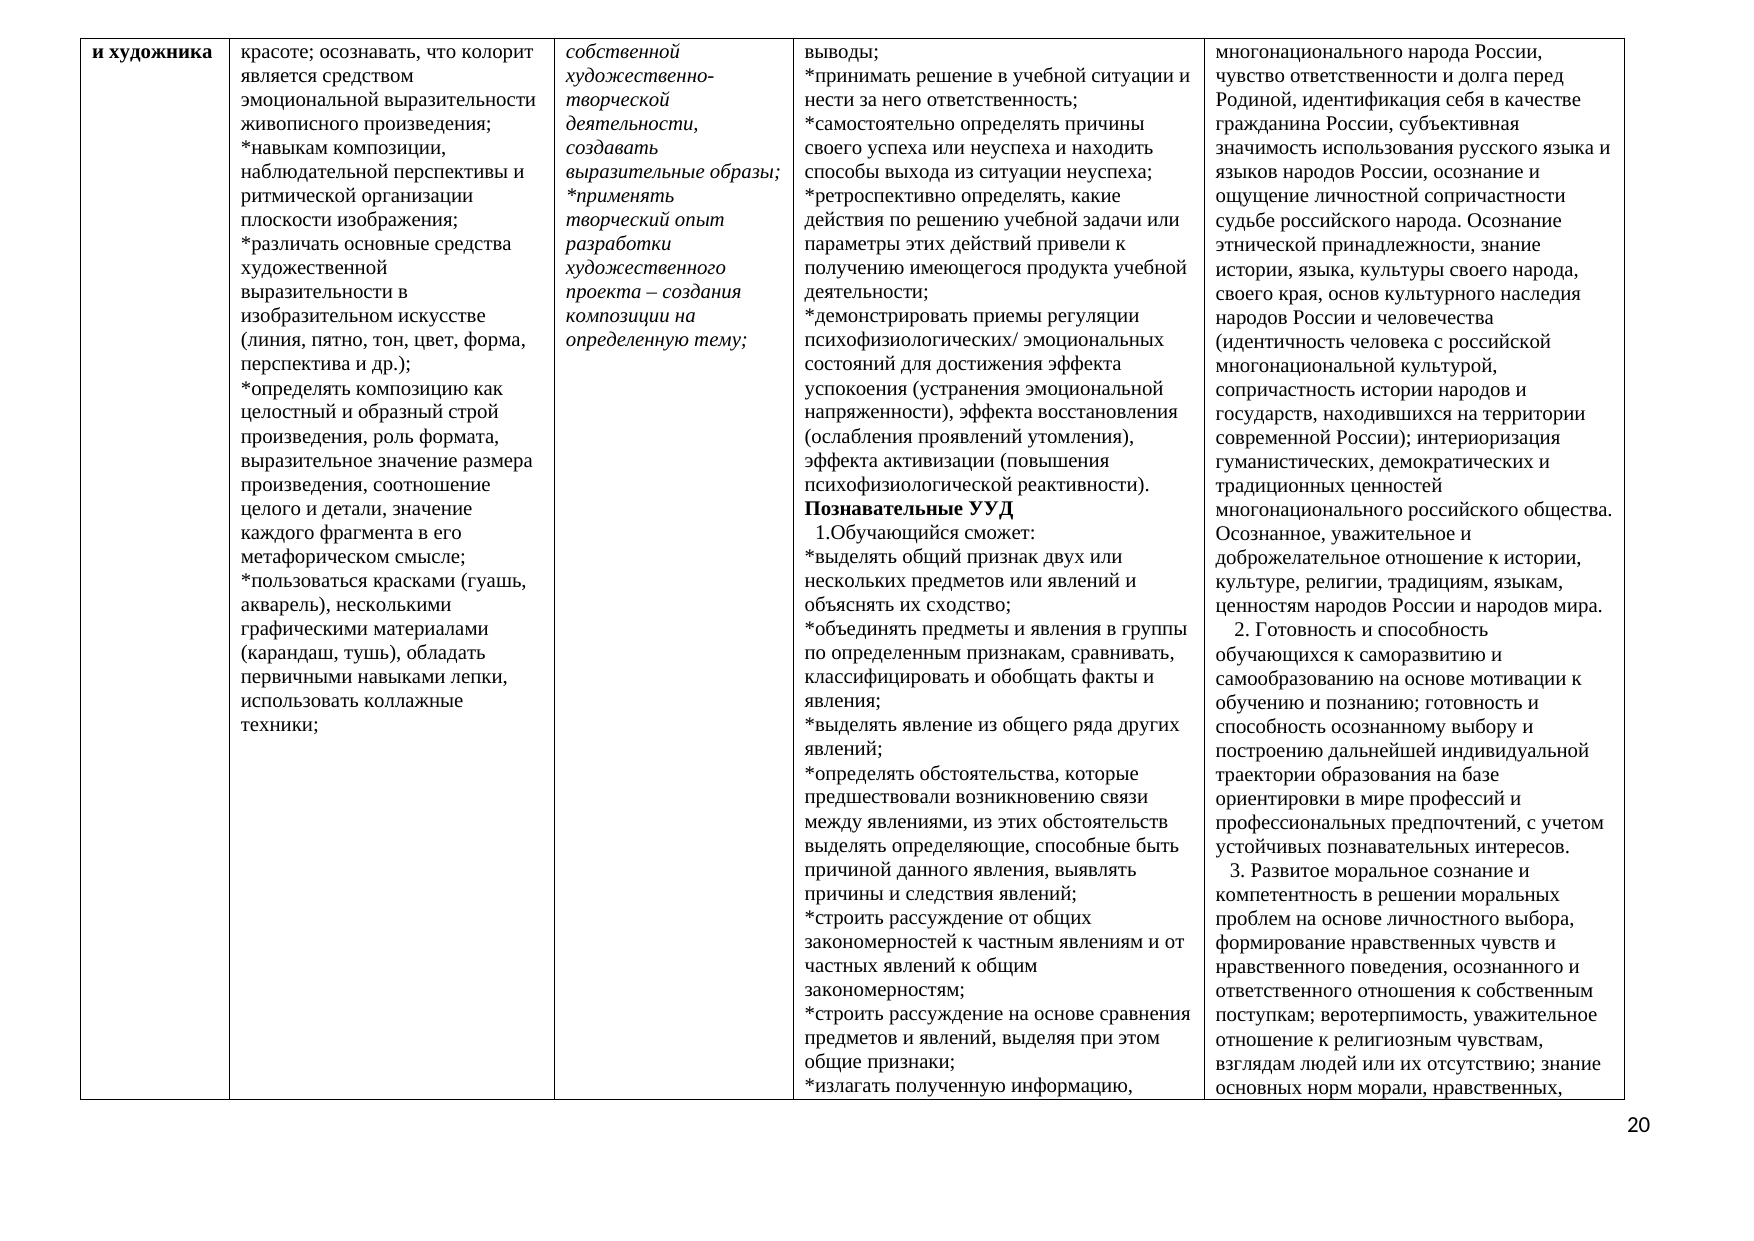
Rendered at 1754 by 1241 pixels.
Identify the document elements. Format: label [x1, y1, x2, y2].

table_cell [81, 39, 229, 1099]
table_cell [555, 39, 793, 1099]
table_cell [230, 39, 554, 1099]
table_cell [1205, 39, 1624, 1099]
